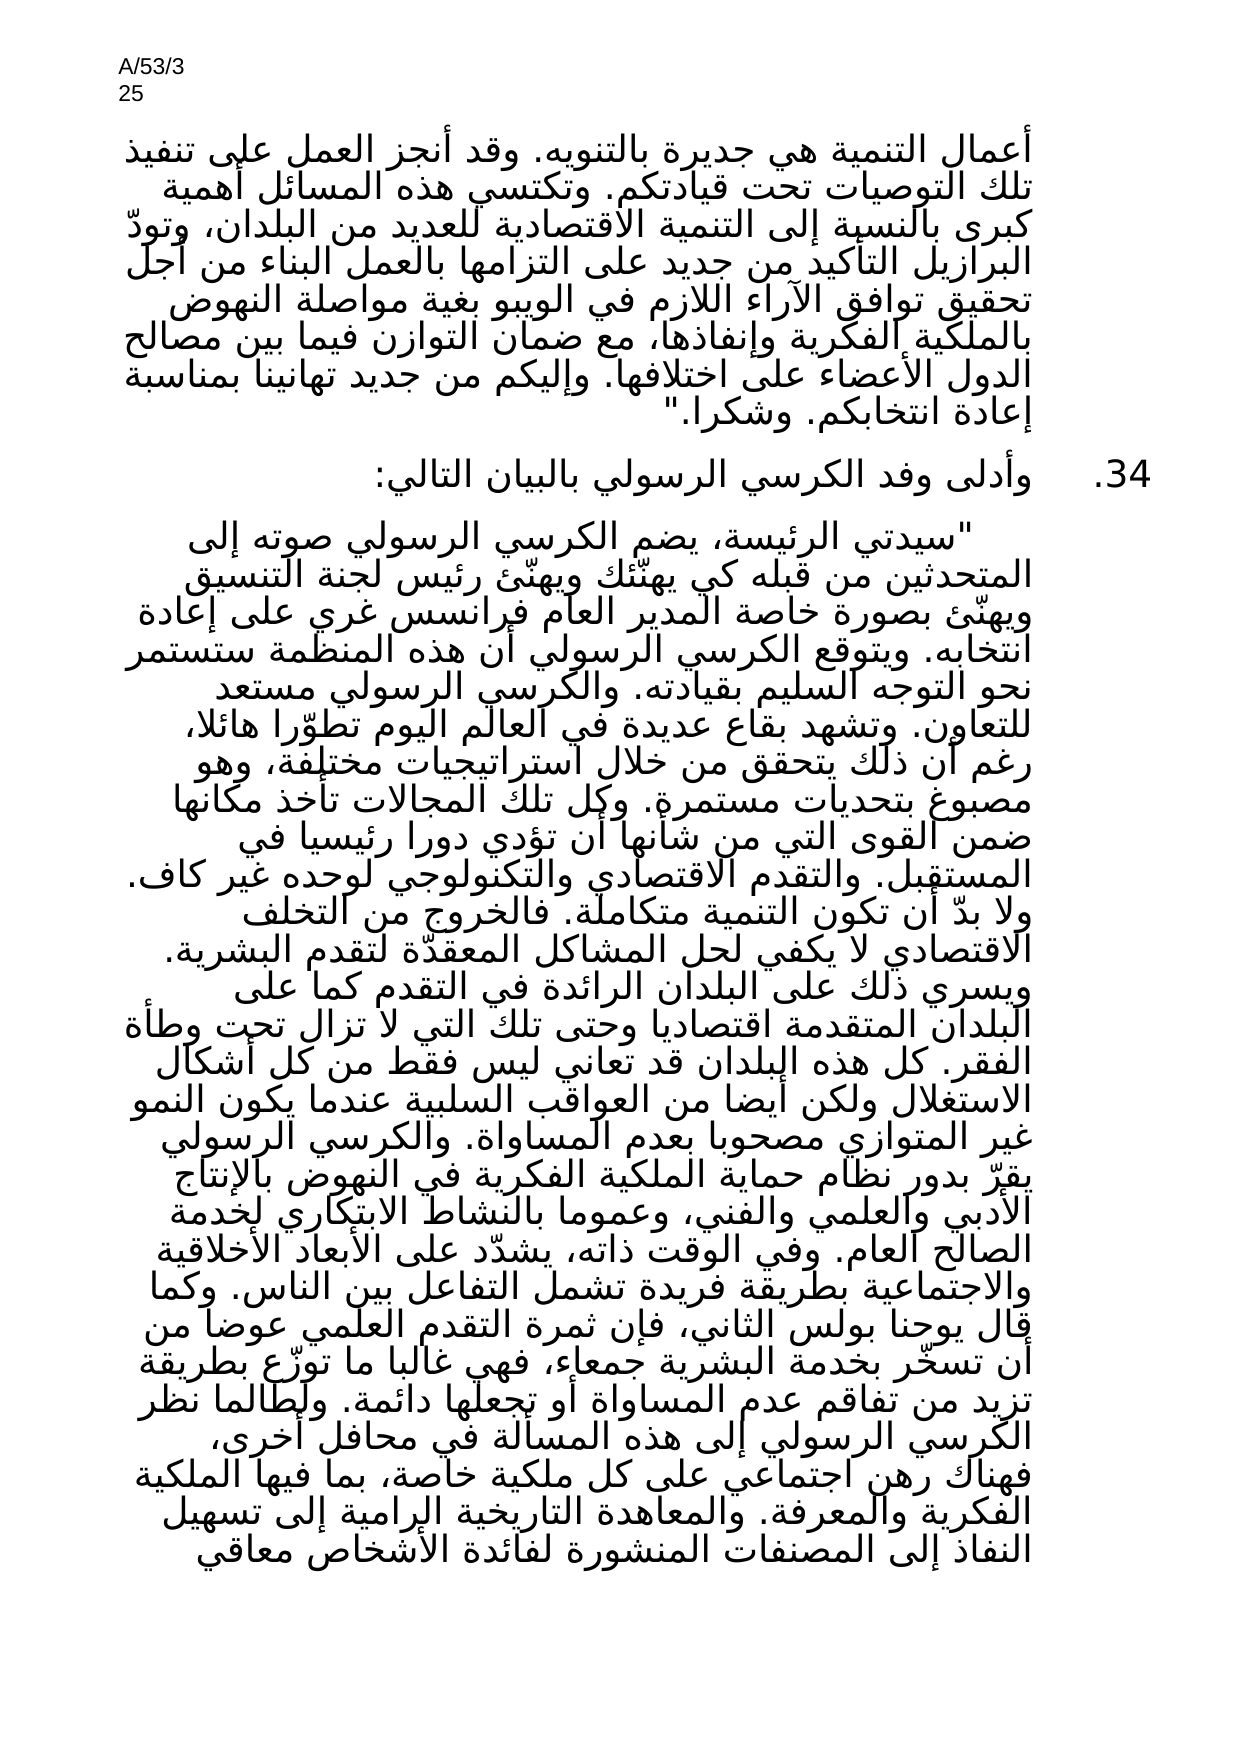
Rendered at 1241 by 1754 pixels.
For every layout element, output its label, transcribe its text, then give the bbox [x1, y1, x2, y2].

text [118, 132, 1033, 432]
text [118, 520, 1033, 1570]
text وأدلى وفد الكرسي الرسولي بالبيان التالي: [118, 457, 1092, 495]
